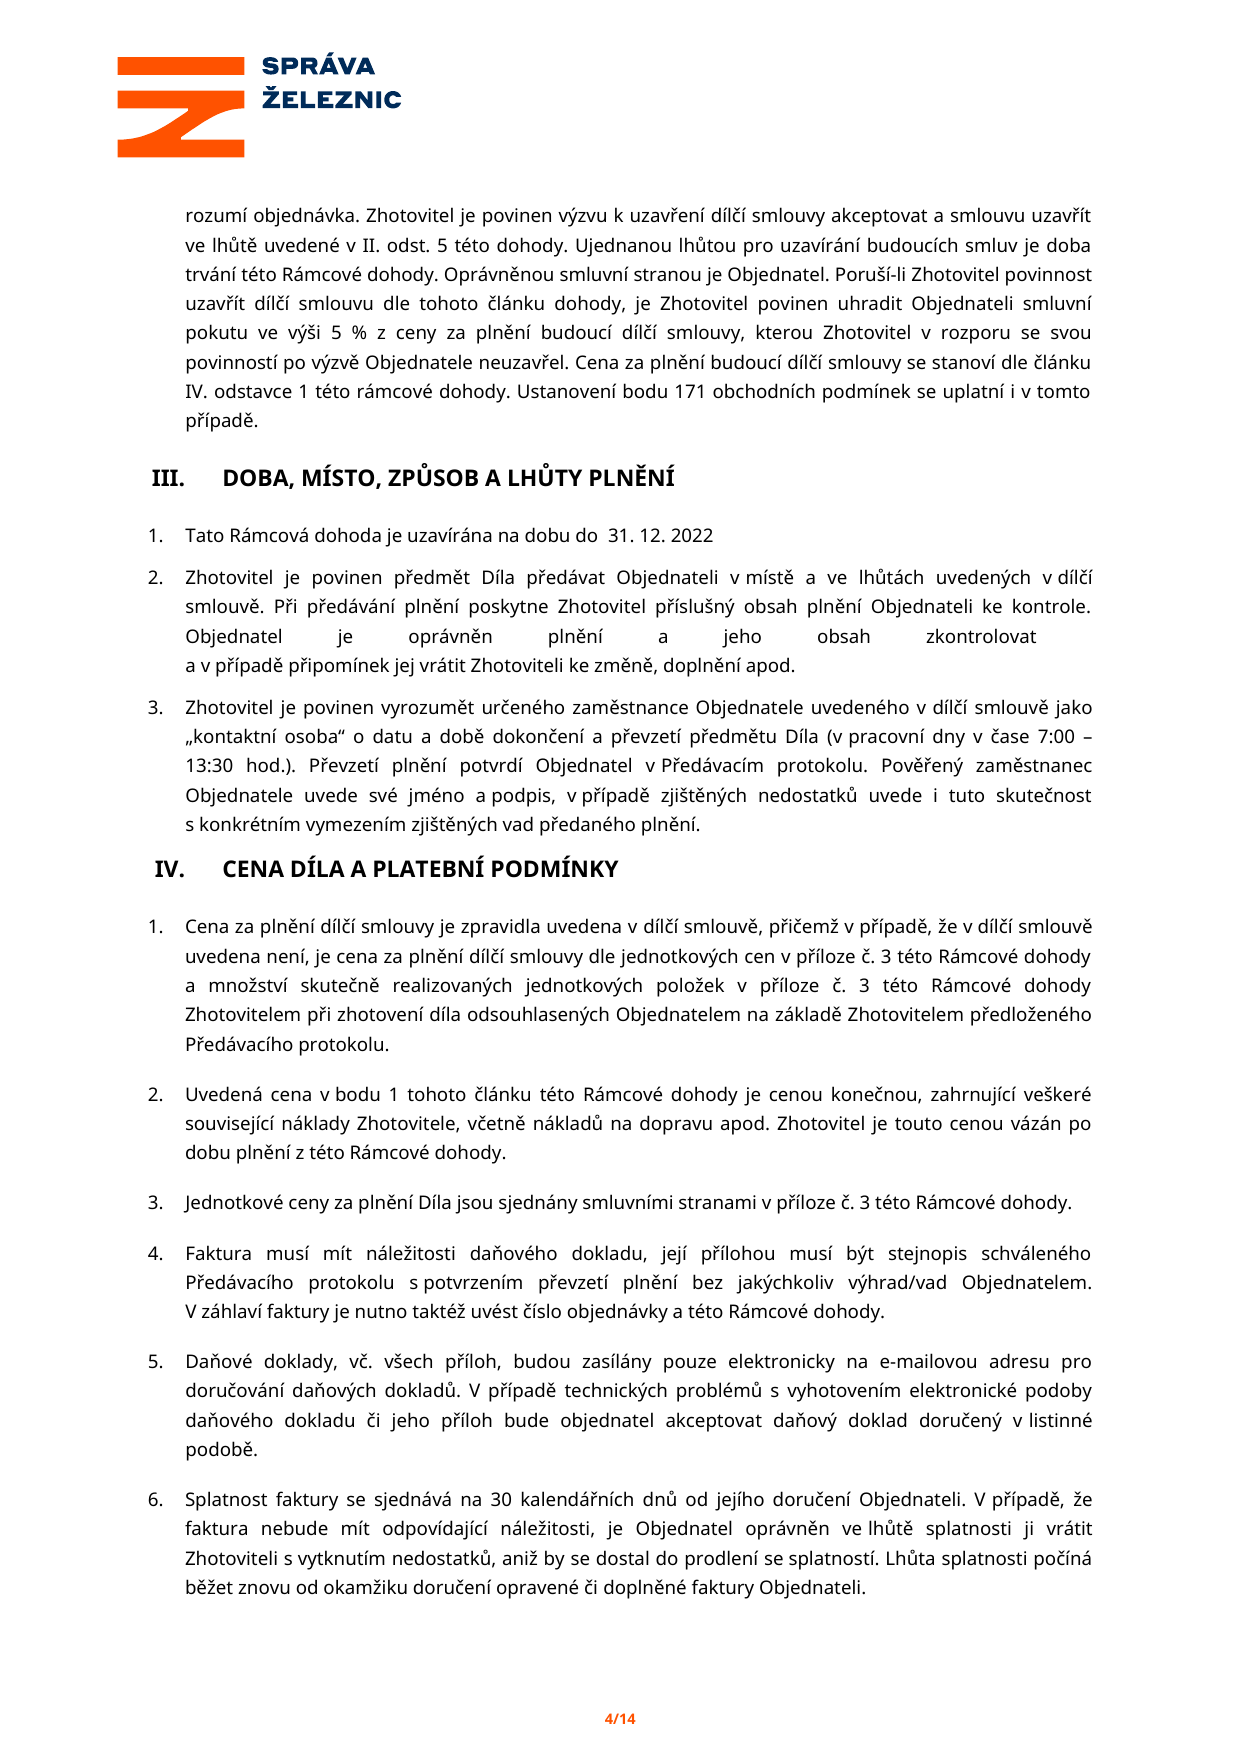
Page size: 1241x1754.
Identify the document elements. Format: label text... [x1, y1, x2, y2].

list Splatnost faktury se sjednává na 30 kalendářních dnů od jejího doručení Objednateli. V případě, že faktura nebude mít odpovídající náležitosti, je Objednatel oprávněn ve lhůtě splatnosti ji vrátit Zhotoviteli s vytknutím nedostatků, aniž by se dostal do prodlení se splatností. Lhůta splatnosti počíná běžet znovu od okamžiku doručení opravené či doplněné faktury Objednateli. [148, 1486, 1093, 1600]
list Jednotkové ceny za plnění Díla jsou sjednány smluvními stranami v příloze č. 3 této Rámcové dohody. [148, 1190, 1093, 1215]
list Cena za plnění dílčí smlouvy je zpravidla uvedena v dílčí smlouvě, přičemž v případě, že v dílčí smlouvě uvedena není, je cena za plnění dílčí smlouvy dle jednotkových cen v příloze č. 3 této Rámcové dohody a množství skutečně realizovaných jednotkových položek v příloze č. 3 této Rámcové dohody Zhotovitelem při zhotovení díla odsouhlasených Objednatelem na základě Zhotovitelem předloženého Předávacího protokolu. [148, 914, 1093, 1056]
list Uvedená cena v bodu 1 tohoto článku této Rámcové dohody je cenou konečnou, zahrnující veškeré související náklady Zhotovitele, včetně nákladů na dopravu apod. Zhotovitel je touto cenou vázán po dobu plnění z této Rámcové dohody. [148, 1081, 1093, 1165]
list DOBA, MÍSTO, ZPŮSOB A LHŮTY PLNĚNÍ [185, 462, 1093, 493]
text Zhotovitel je povinen vyrozumět určeného zaměstnance Objednatele uvedeného v dílčí smlouvě jako „kontaktní osoba“ o datu a době dokončení a převzetí předmětu Díla (v pracovní dny v čase 7:00 – 13:30 hod.). Převzetí plnění potvrdí Objednatel v Předávacím protokolu. Pověřený zaměstnanec Objednatele uvede své jméno a podpis, v případě zjištěných nedostatků uvede i tuto skutečnost s konkrétním vymezením zjištěných vad předaného plnění. [148, 694, 1093, 837]
list Daňové doklady, vč. všech příloh, budou zasílány pouze elektronicky na e-mailovou adresu pro doručování daňových dokladů. V případě technických problémů s vyhotovením elektronické podoby daňového dokladu či jeho příloh bude objednatel akceptovat daňový doklad doručený v listinné podobě. [148, 1348, 1093, 1462]
list Faktura musí mít náležitosti daňového dokladu, její přílohou musí být stejnopis schváleného Předávacího protokolu s potvrzením převzetí plnění bez jakýchkoliv výhrad/vad Objednatelem. V záhlaví faktury je nutno taktéž uvést číslo objednávky a této Rámcové dohody. [148, 1240, 1093, 1324]
text Tato Rámcová dohoda je uzavírána na dobu do 31. 12. 2022 [148, 523, 1093, 548]
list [148, 203, 1093, 433]
list CENA DÍLA A PLATEBNÍ PODMÍNKY [185, 853, 1093, 884]
text Zhotovitel je povinen předmět Díla předávat Objednateli v místě a ve lhůtách uvedených v dílčí smlouvě. Při předávání plnění poskytne Zhotovitel příslušný obsah plnění Objednateli ke kontrole. Objednatel je oprávněn plnění a jeho obsah zkontrolovat a v případě připomínek jej vrátit Zhotoviteli ke změně, doplnění apod. [148, 564, 1093, 678]
